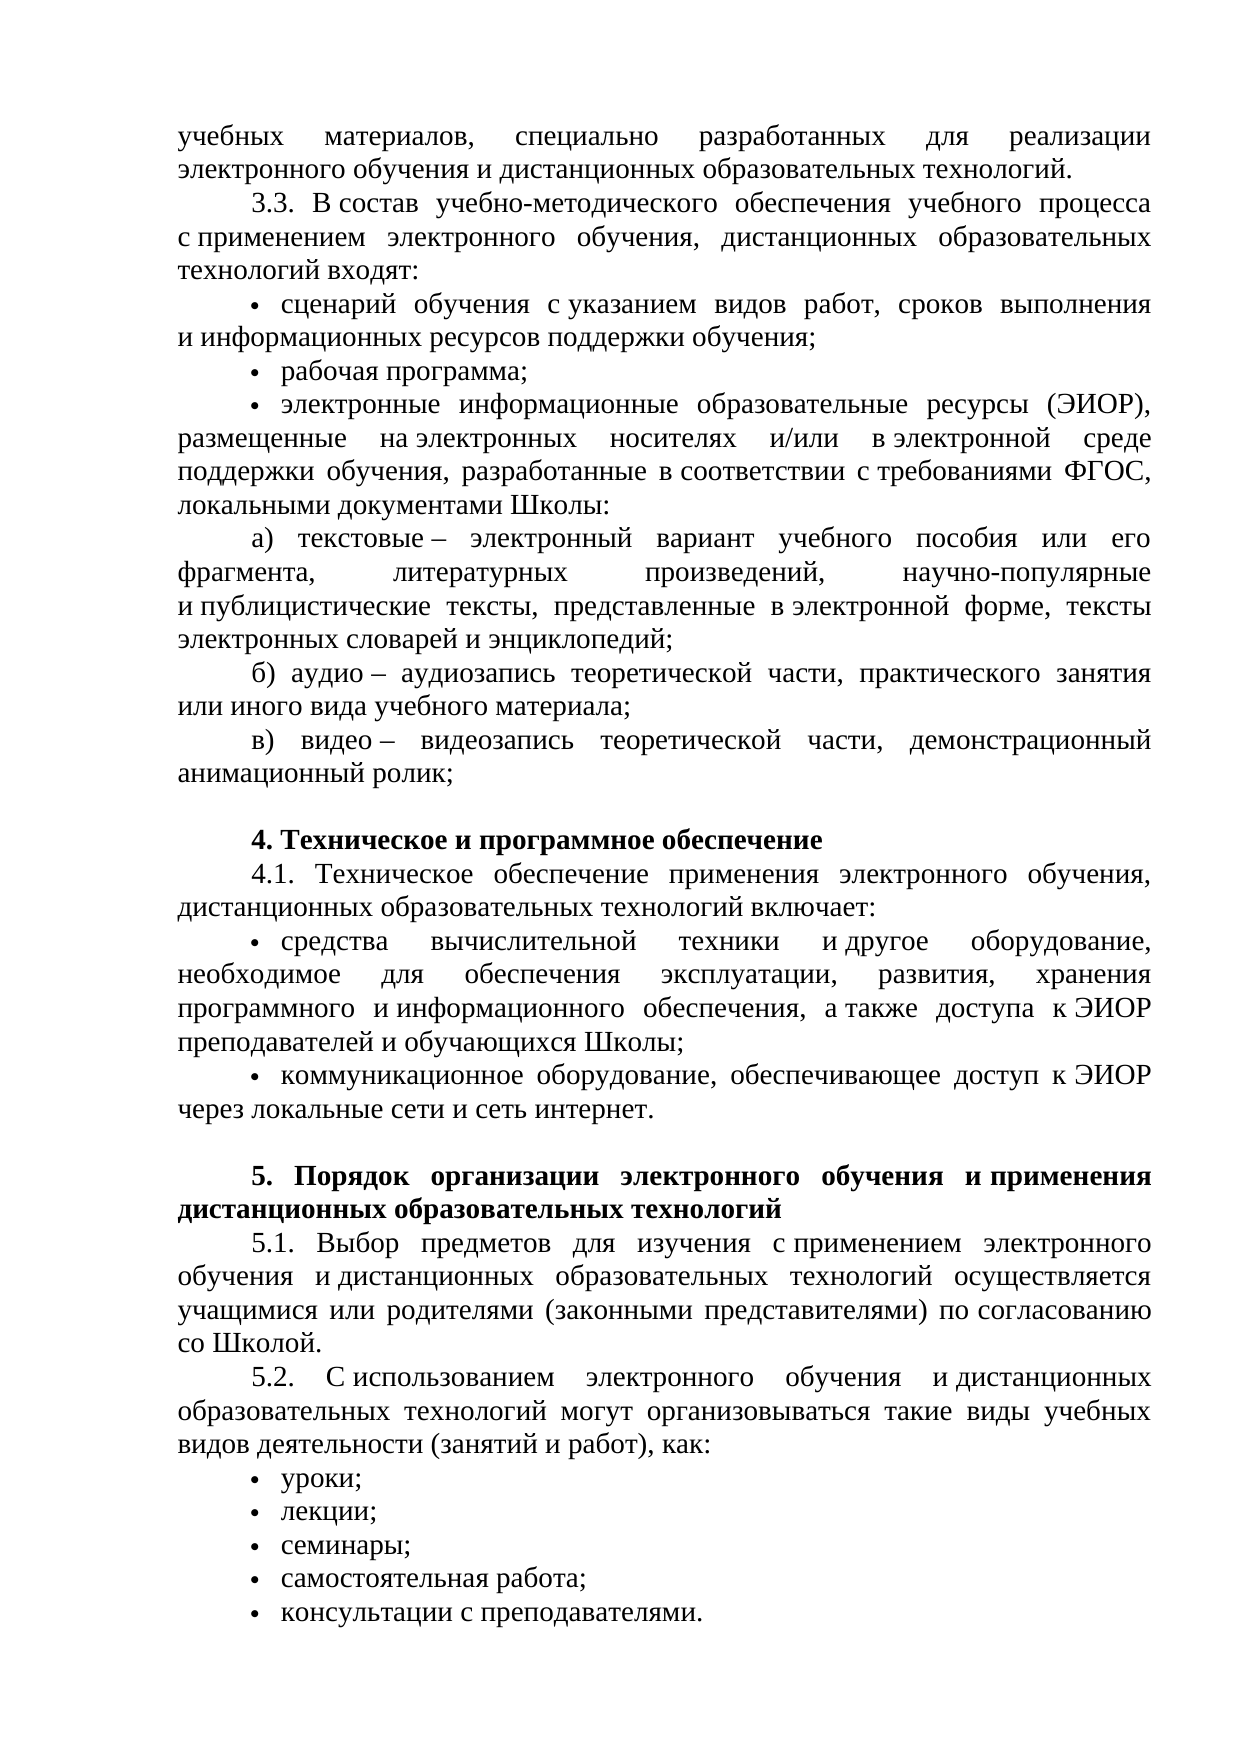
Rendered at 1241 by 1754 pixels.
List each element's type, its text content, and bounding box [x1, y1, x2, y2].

text 3.3. В состав учебно-методического обеспечения учебного процесса с применением электронного обучения, дистанционных образовательных технологий входят: [177, 185, 1152, 286]
list рабочая программа; [177, 353, 1152, 386]
text а) текстовые – электронный вариант учебного пособия или его фрагмента, литературных произведений, научно-популярные и публицистические тексты, представленные в электронной форме, тексты электронных словарей и энциклопедий; [177, 521, 1152, 655]
text 5.1. Выбор предметов для изучения с применением электронного обучения и дистанционных образовательных технологий осуществляется учащимися или родителями (законными представителями) по согласованию со Школой. [177, 1225, 1152, 1359]
list консультации с преподавателями. [177, 1594, 1152, 1627]
list семинары; [177, 1527, 1152, 1560]
list самостоятельная работа; [177, 1560, 1152, 1594]
list средства вычислительной техники и другое оборудование, необходимое для обеспечения эксплуатации, развития, хранения программного и информационного обеспечения, а также доступа к ЭИОР преподавателей и обучающихся Школы; [177, 923, 1152, 1057]
list лекции; [177, 1493, 1152, 1527]
list сценарий обучения с указанием видов работ, сроков выполнения и информационных ресурсов поддержки обучения; [177, 286, 1152, 353]
text 5.2. С использованием электронного обучения и дистанционных образовательных технологий могут организовываться такие виды учебных видов деятельности (занятий и работ), как: [177, 1359, 1152, 1460]
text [177, 118, 1152, 185]
text б) аудио – аудиозапись теоретической части, практического занятия или иного вида учебного материала; [177, 655, 1152, 722]
list коммуникационное оборудование, обеспечивающее доступ к ЭИОР через локальные сети и сеть интернет. [177, 1057, 1152, 1124]
text 5. Порядок организации электронного обучения и применения дистанционных образовательных технологий [177, 1158, 1152, 1225]
text 4.1. Техническое обеспечение применения электронного обучения, дистанционных образовательных технологий включает: [177, 856, 1152, 923]
list уроки; [177, 1460, 1152, 1493]
text 4. Техническое и программное обеспечение [177, 822, 1152, 856]
list электронные информационные образовательные ресурсы (ЭИОР), размещенные на электронных носителях и/или в электронной среде поддержки обучения, разработанные в соответствии с требованиями ФГОС, локальными документами Школы: [177, 386, 1152, 521]
text в) видео – видеозапись теоретической части, демонстрационный анимационный ролик; [177, 722, 1152, 789]
